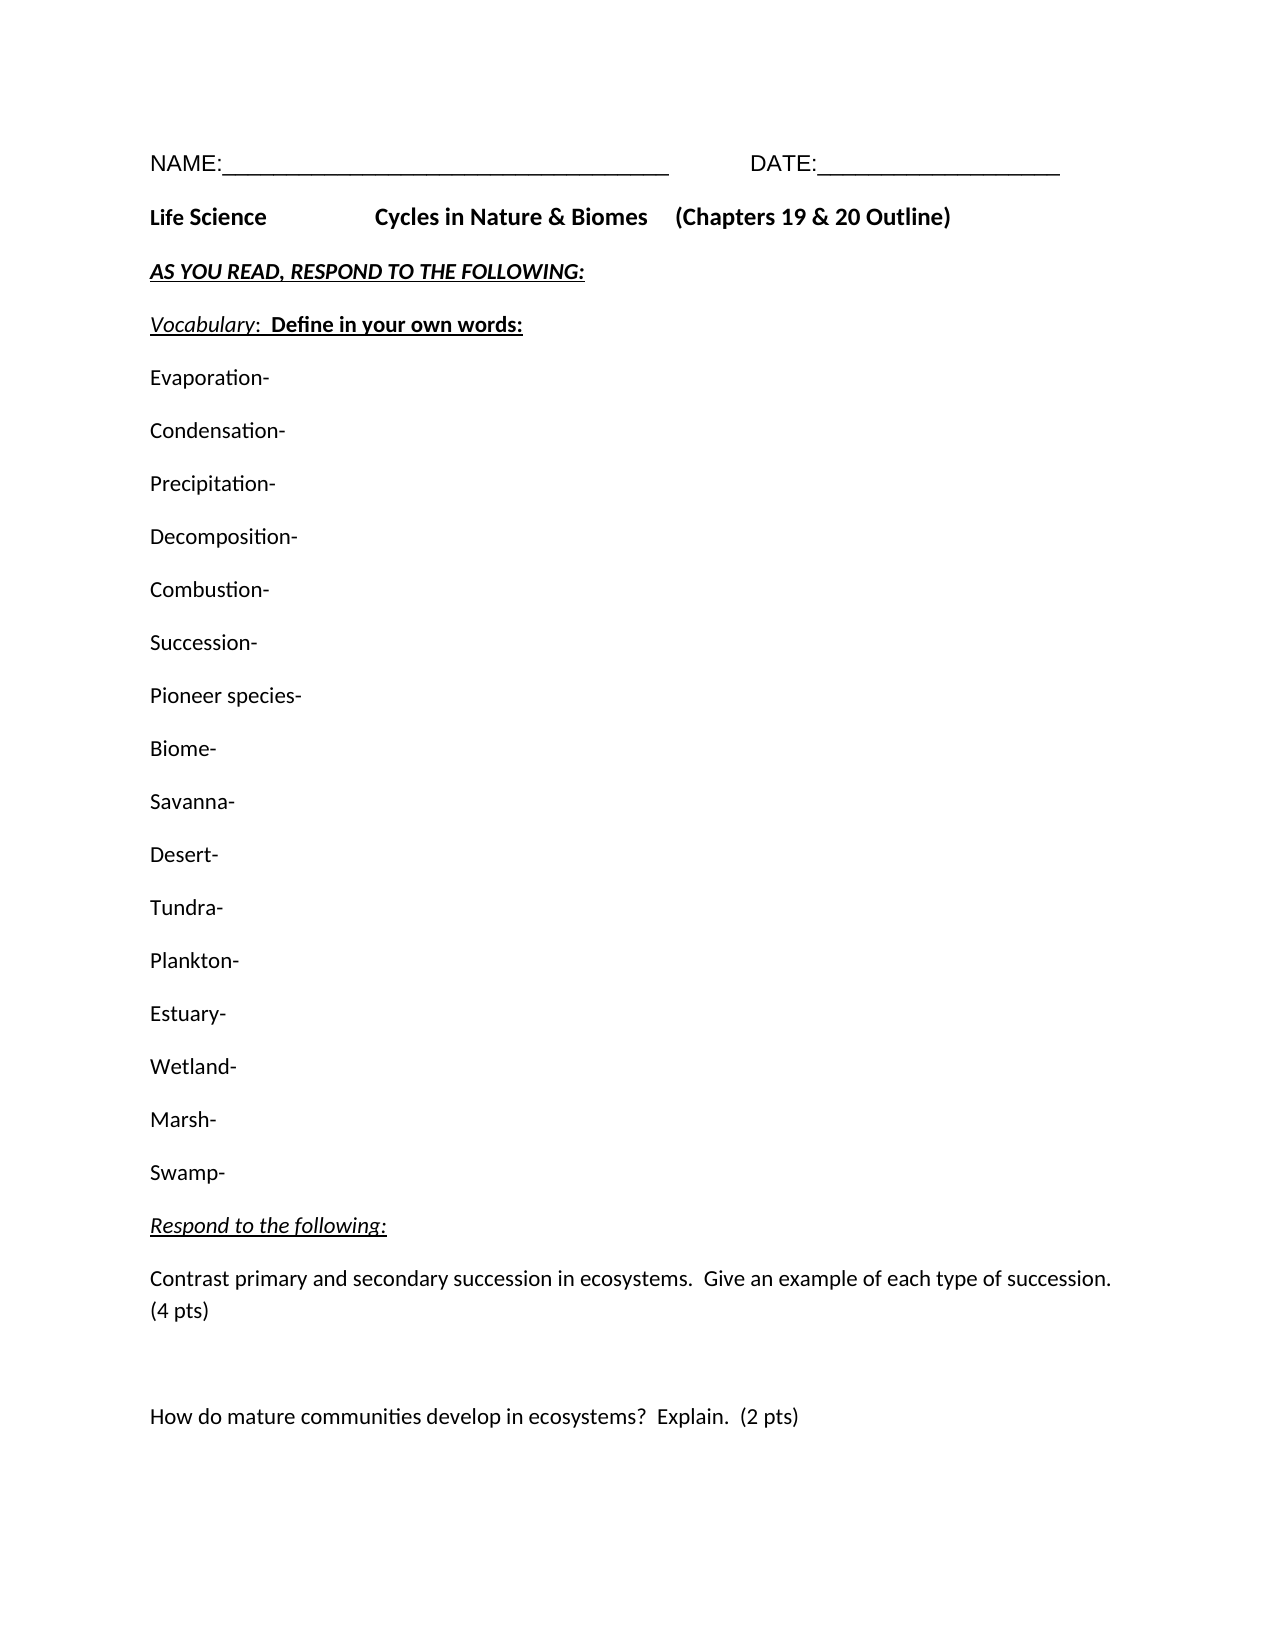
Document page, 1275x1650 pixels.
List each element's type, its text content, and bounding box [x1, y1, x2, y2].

text Pioneer species- [150, 681, 1125, 709]
text Decomposition- [150, 522, 1125, 550]
text Marsh- [150, 1105, 1125, 1133]
text Plankton- [150, 946, 1125, 974]
text AS YOU READ, RESPOND TO THE FOLLOWING: [150, 257, 1125, 285]
text Life Science Cycles in Nature & Biomes (Chapters 19 & 20 Outline) [150, 201, 1125, 232]
text Swamp- [150, 1158, 1125, 1186]
text Contrast primary and secondary succession in ecosystems. Give an example of each type of succession. (4 pts) [150, 1264, 1125, 1324]
text Succession- [150, 628, 1125, 656]
text Wetland- [150, 1052, 1125, 1080]
text Vocabulary: Define in your own words: [150, 310, 1125, 338]
text Evaporation- [150, 363, 1125, 391]
text Combustion- [150, 575, 1125, 603]
text Condensation- [150, 416, 1125, 444]
text Tundra- [150, 893, 1125, 921]
text Savanna- [150, 787, 1125, 815]
text Estuary- [150, 999, 1125, 1027]
text Respond to the following: [150, 1211, 1125, 1239]
text Biome- [150, 734, 1125, 762]
text How do mature communities develop in ecosystems? Explain. (2 pts) [150, 1402, 1125, 1431]
text NAME:___________________________________ DATE:___________________ [150, 150, 1125, 176]
text Desert- [150, 840, 1125, 868]
text Precipitation- [150, 469, 1125, 497]
